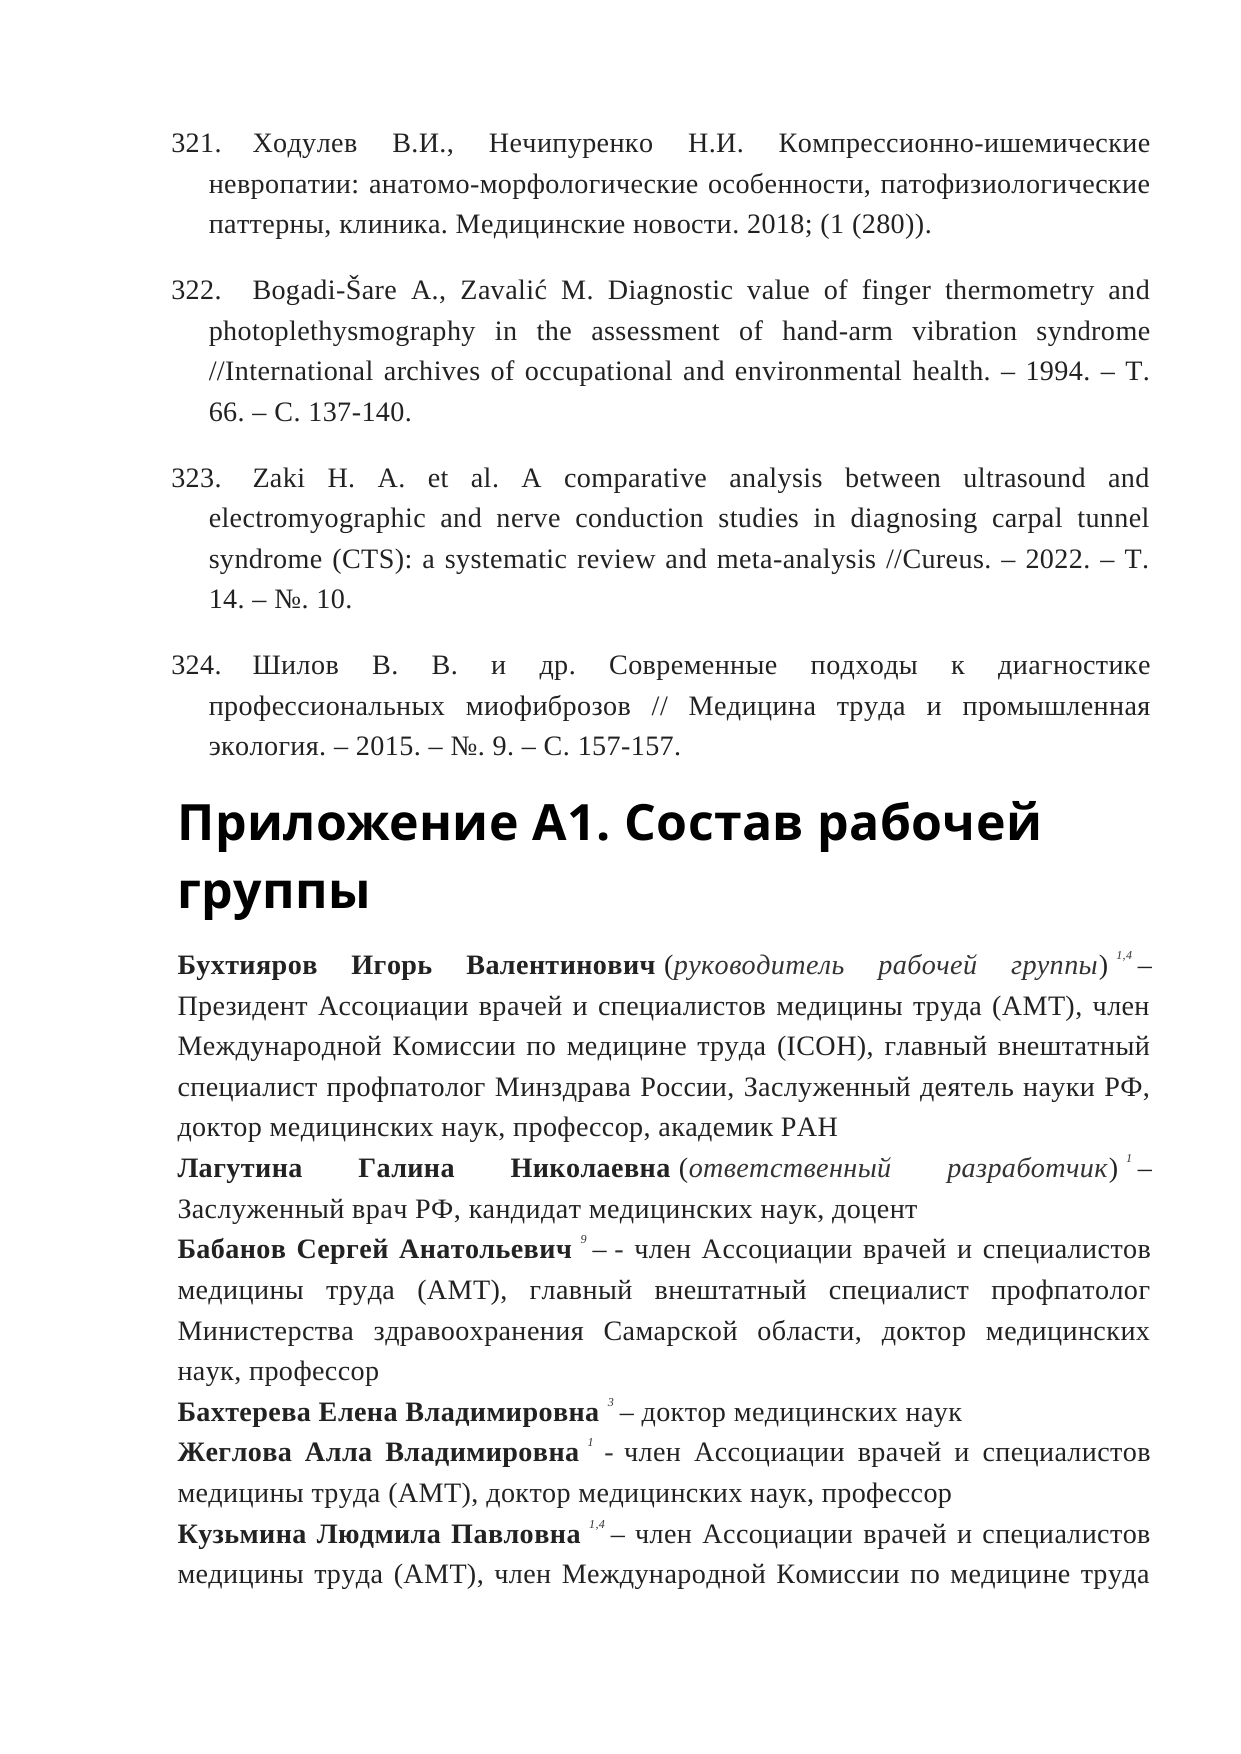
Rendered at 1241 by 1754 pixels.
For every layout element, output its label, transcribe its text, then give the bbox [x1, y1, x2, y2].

list Bogadi-Šare A., Zavalić M. Diagnostic value of finger thermometry and photoplethysmography in the assessment of hand-arm vibration syndrome //International archives of occupational and environmental health. – 1994. – Т. 66. – С. 137-140. [171, 265, 1152, 427]
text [177, 1508, 1152, 1590]
text Бухтияров Игорь Валентинович (руководитель рабочей группы) 1,4 – Президент Ассоциации врачей и специалистов медицины труда (АМТ), член Международной Комиссии по медицине труда (ICOH), главный внештатный специалист профпатолог Минздрава России, Заслуженный деятель науки РФ, доктор медицинских наук, профессор, академик РАН [177, 940, 1152, 1143]
list Ходулев В.И., Нечипуренко Н.И. Компрессионно-ишемические невропатии: анатомо-морфологические особенности, патофизиологические паттерны, клиника. Медицинские новости. 2018; (1 (280)). [171, 118, 1152, 240]
list Шилов В. В. и др. Современные подходы к диагностике профессиональных миофиброзов // Медицина труда и промышленная экология. – 2015. – №. 9. – С. 157-157. [171, 640, 1152, 762]
text Жеглова Алла Владимировна 1 - член Ассоциации врачей и специалистов медицины труда (АМТ), доктор медицинских наук, профессор [177, 1427, 1152, 1508]
text Бабанов Сергей Анатольевич 9 – - член Ассоциации врачей и специалистов медицины труда (АМТ), главный внештатный специалист профпатолог Министерства здравоохранения Самарской области, доктор медицинских наук, профессор [177, 1224, 1152, 1387]
text Бахтерева Елена Владимировна 3 – доктор медицинских наук [177, 1387, 1152, 1427]
text Приложение А1. Состав рабочей группы [177, 787, 1152, 923]
text Лагутина Галина Николаевна (ответственный разработчик) 1 – Заслуженный врач РФ, кандидат медицинских наук, доцент [177, 1143, 1152, 1224]
list Zaki H. A. et al. A comparative analysis between ultrasound and electromyographic and nerve conduction studies in diagnosing carpal tunnel syndrome (CTS): a systematic review and meta-analysis //Cureus. – 2022. – Т. 14. – №. 10. [171, 452, 1152, 615]
